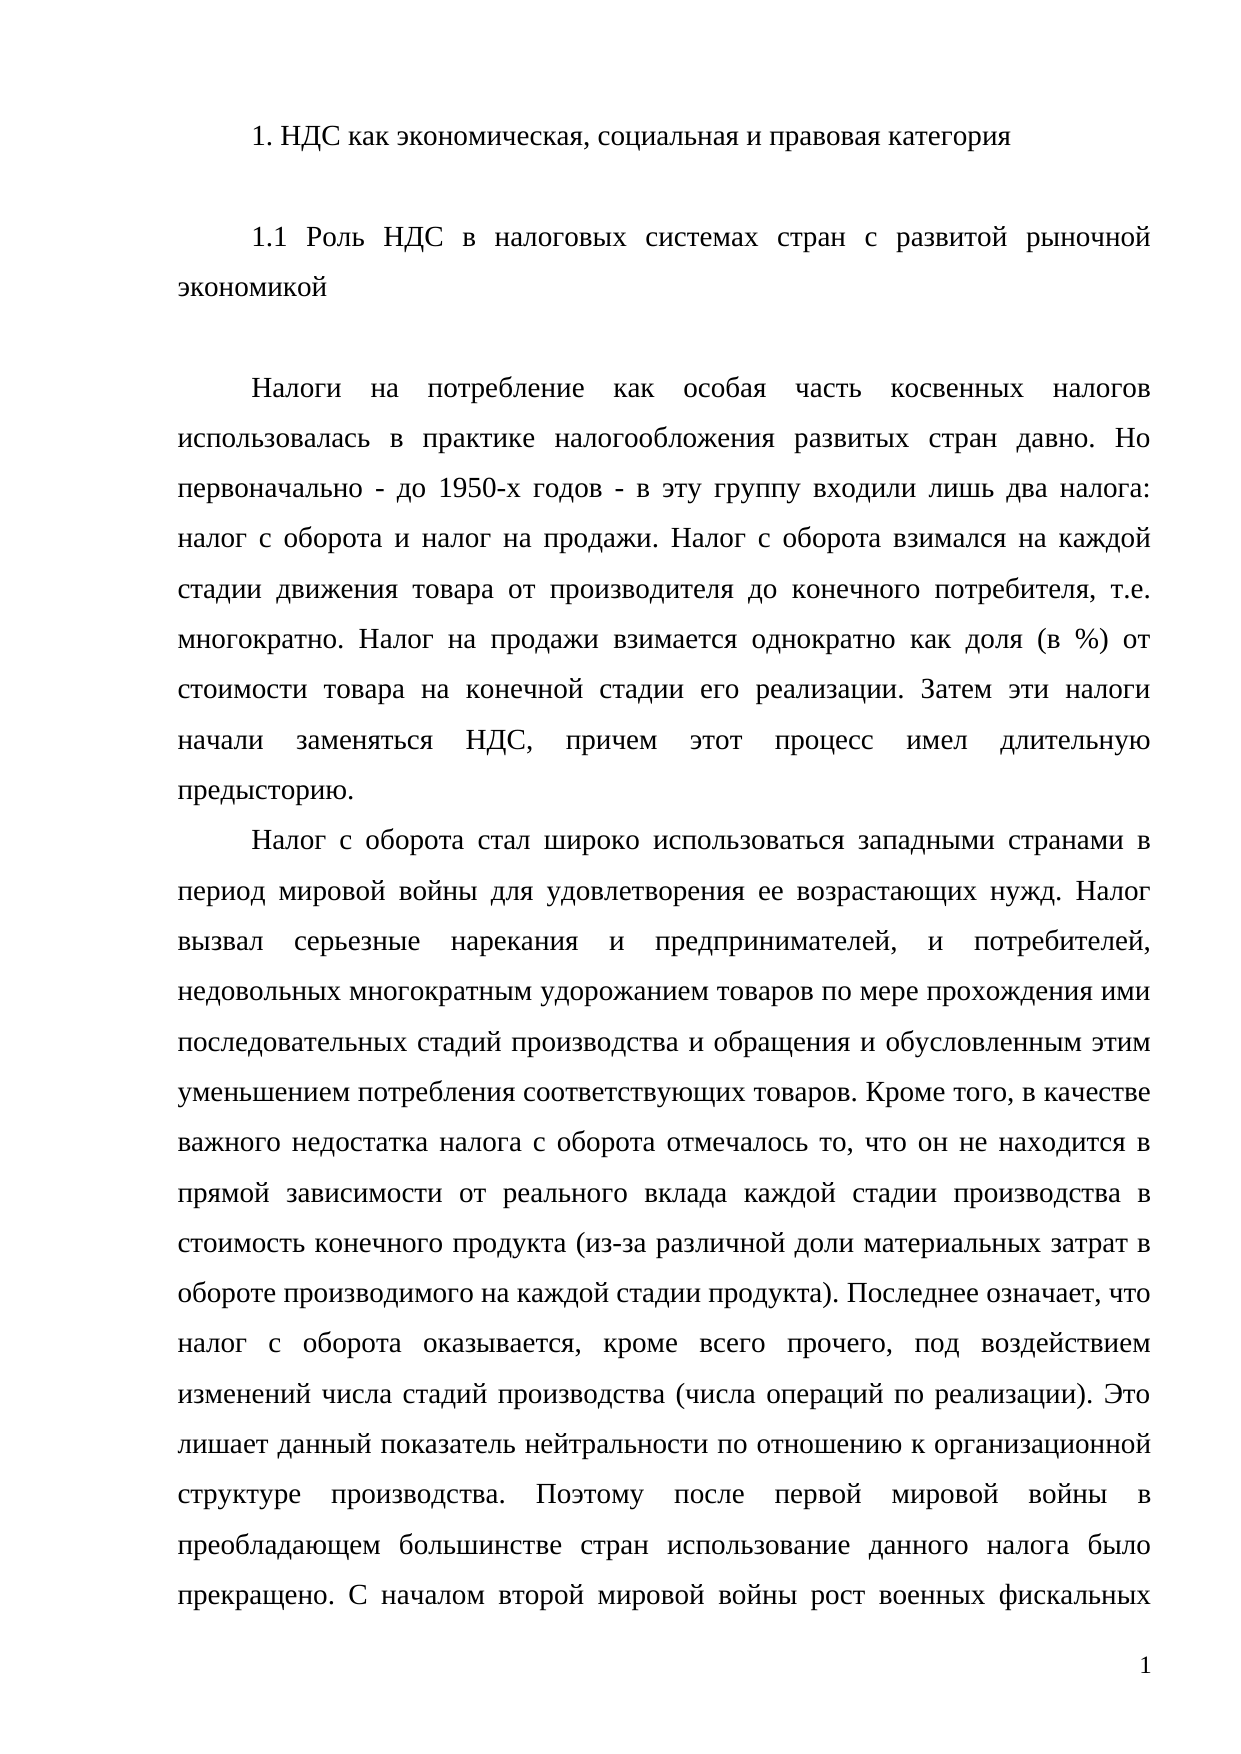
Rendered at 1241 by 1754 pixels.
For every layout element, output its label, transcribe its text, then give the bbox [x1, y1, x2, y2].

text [177, 822, 1152, 1611]
text Налоги на потребление как особая часть косвенных налогов использовалась в практике налогообложения развитых стран давно. Но первоначально - до 1950-х годов - в эту группу входили лишь два налога: налог с оборота и налог на продажи. Налог с оборота взимался на каждой стадии движения товара от производителя до конечного потребителя, т.е. многократно. Налог на продажи взимается однократно как доля (в %) от стоимости товара на конечной стадии его реализации. Затем эти налоги начали заменяться НДС, причем этот процесс имел длительную предысторию. [177, 370, 1152, 806]
text 1.1 Роль НДС в налоговых системах стран с развитой рыночной экономикой [177, 219, 1152, 303]
text 1. НДС как экономическая, социальная и правовая категория [177, 118, 1152, 152]
